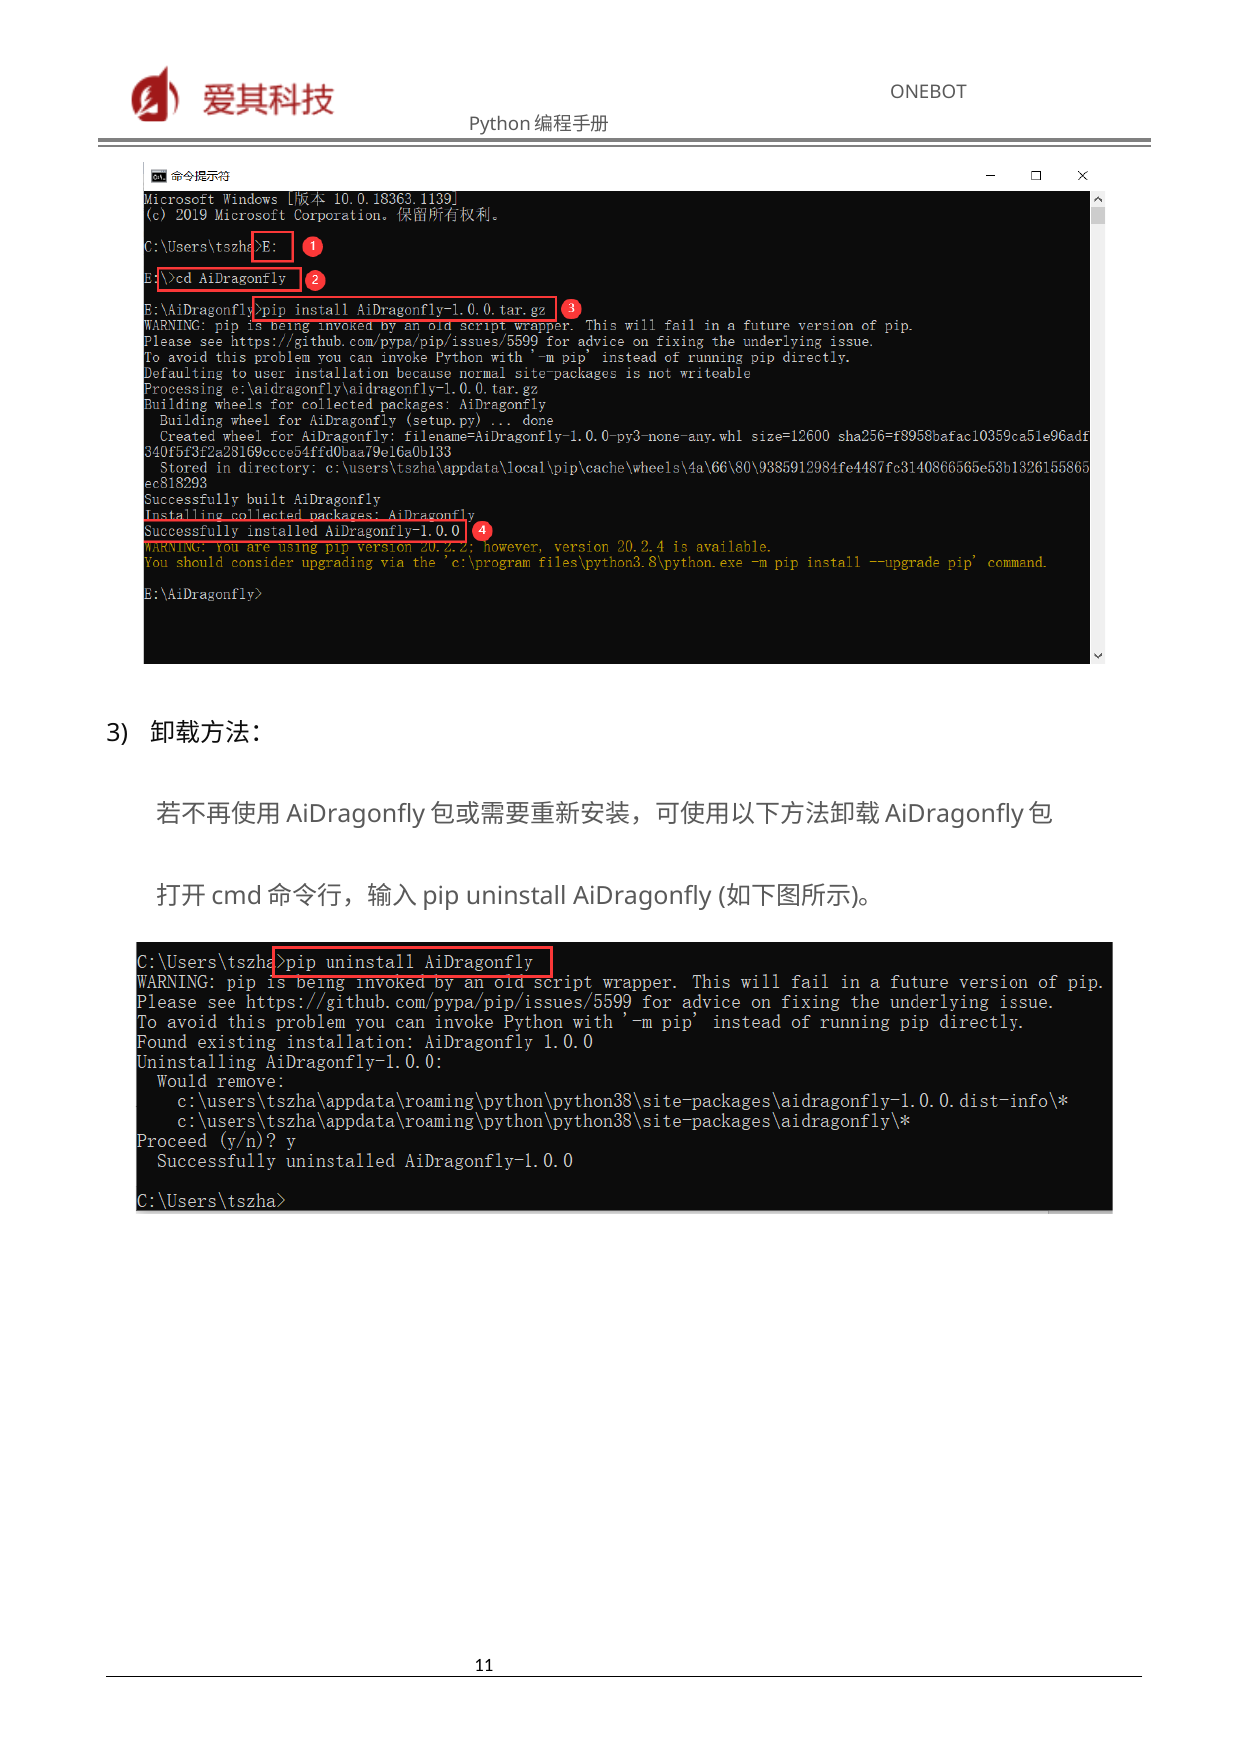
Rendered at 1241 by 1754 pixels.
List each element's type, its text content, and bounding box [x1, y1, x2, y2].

picture [110, 67, 339, 125]
picture [143, 162, 1105, 664]
text 打开cmd命令行，输入pip uninstall AiDragonfly (如下图所示)。 [106, 861, 1142, 926]
picture [135, 942, 1113, 1214]
list 卸载方法： [106, 698, 1142, 763]
text 若不再使用AiDragonfly包或需要重新安装，可使用以下方法卸载AiDragonfly包 [106, 779, 1142, 844]
